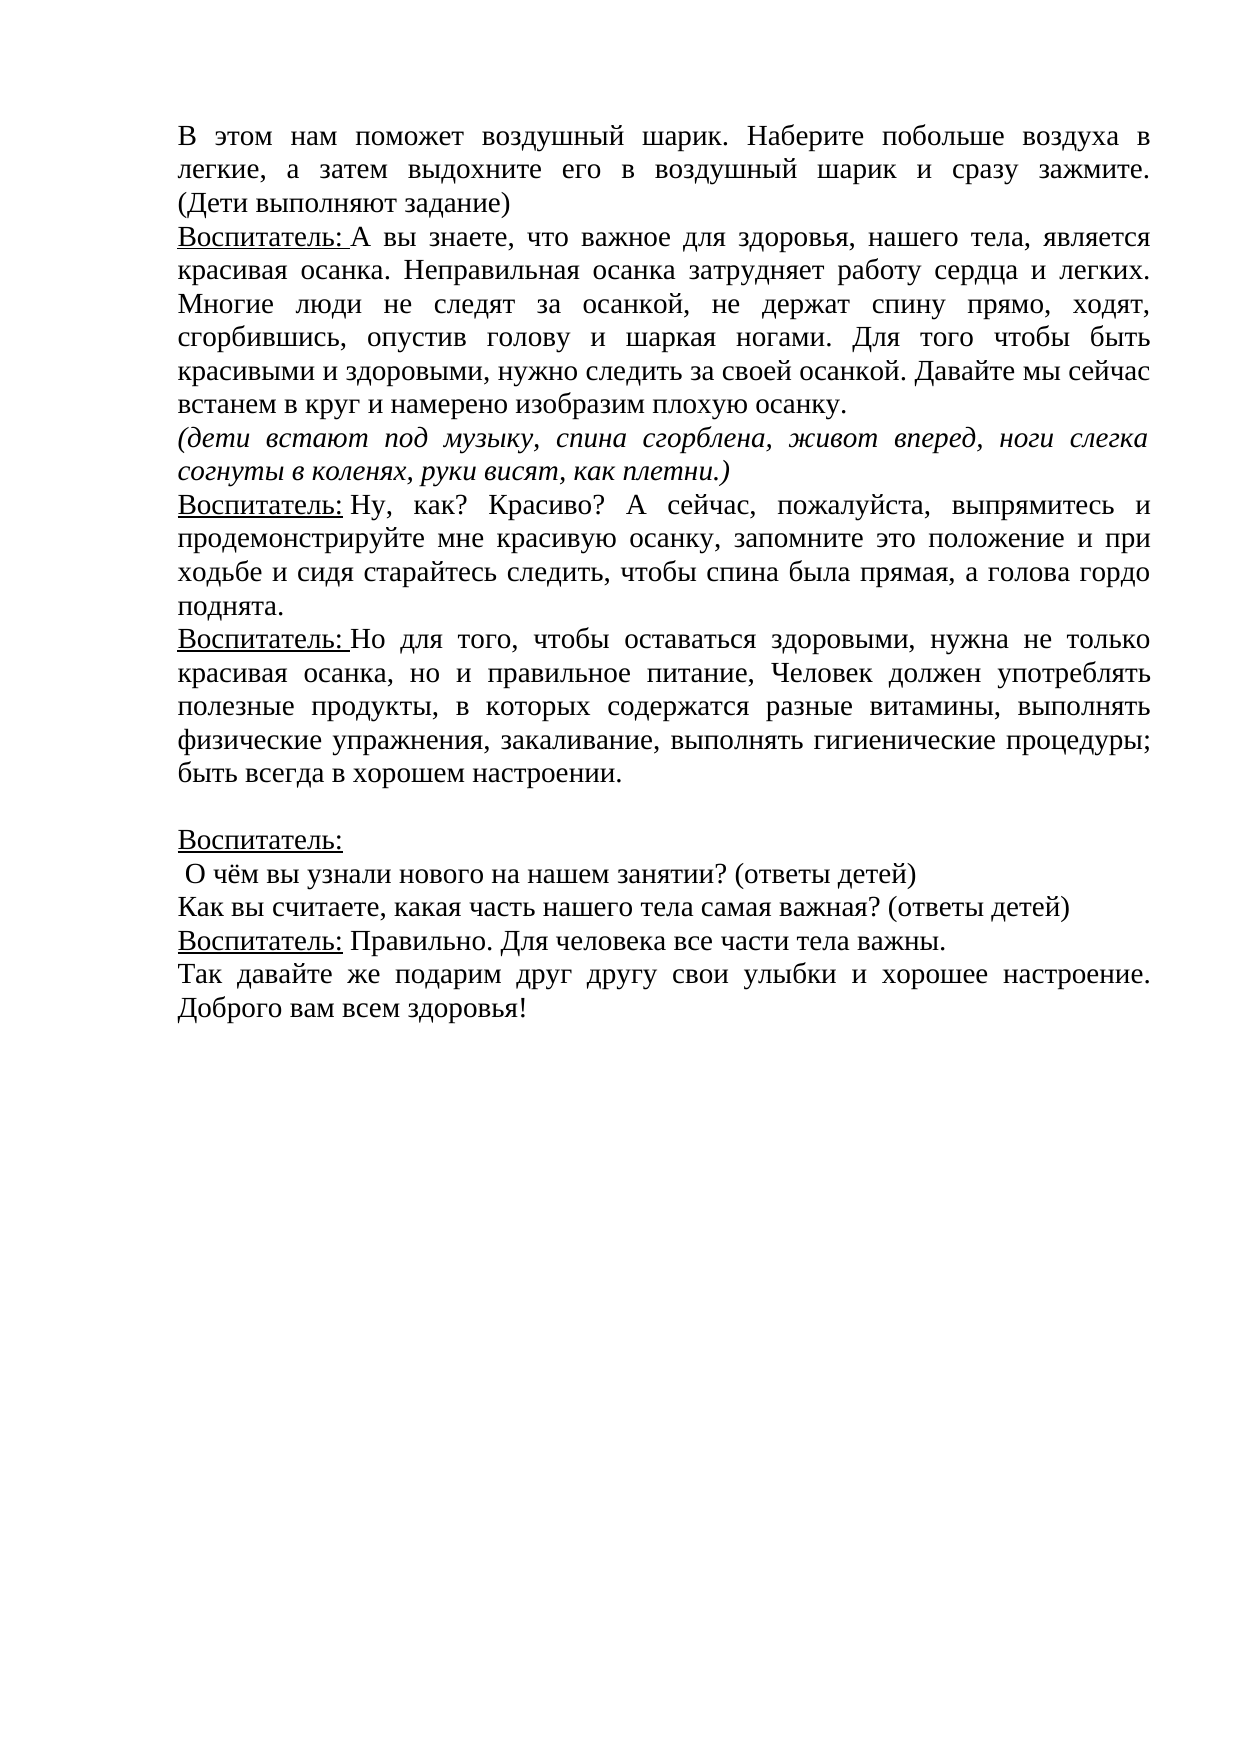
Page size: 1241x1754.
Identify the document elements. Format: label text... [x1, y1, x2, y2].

text В этом нам поможет воздушный шарик. Наберите побольше воздуха в легкие, а затем выдохните его в воздушный шарик и сразу зажмите. (Дети выполняют задание) [177, 118, 1152, 219]
text Воспитатель: Ну, как? Красиво? А сейчас, пожалуйста, выпрямитесь и продемонстрируйте мне красивую осанку, запомните это положение и при ходьбе и сидя старайтесь следить, чтобы спина была прямая, а голова гордо поднята. [177, 487, 1152, 621]
text Воспитатель: Но для того, чтобы оставаться здоровыми, нужна не только красивая осанка, но и правильное питание, Человек должен употреблять полезные продукты, в которых содержатся разные витамины, выполнять физические упражнения, закаливание, выполнять гигиенические процедуры; быть всегда в хорошем настроении. [177, 621, 1152, 789]
text Воспитатель: [177, 789, 1152, 856]
text Воспитатель: А вы знаете, что важное для здоровья, нашего тела, является красивая осанка. Неправильная осанка затрудняет работу сердца и легких. Многие люди не следят за осанкой, не держат спину прямо, ходят, сгорбившись, опустив голову и шаркая ногами. Для того чтобы быть красивыми и здоровыми, нужно следить за своей осанкой. Давайте мы сейчас встанем в круг и намерено изобразим плохую осанку. [177, 219, 1152, 420]
text Как вы считаете, какая часть нашего тела самая важная? (ответы детей) [177, 889, 1152, 923]
text Воспитатель: Правильно. Для человека все части тела важны. [177, 923, 1152, 957]
text О чём вы узнали нового на нашем занятии? (ответы детей) [177, 856, 1152, 889]
text Так давайте же подарим друг другу свои улыбки и хорошее настроение. Доброго вам всем здоровья! [177, 957, 1152, 1024]
text (дети встают под музыку, спина сгорблена, живот вперед, ноги слегка согнуты в коленях, руки висят, как плетни.) [177, 420, 1152, 487]
